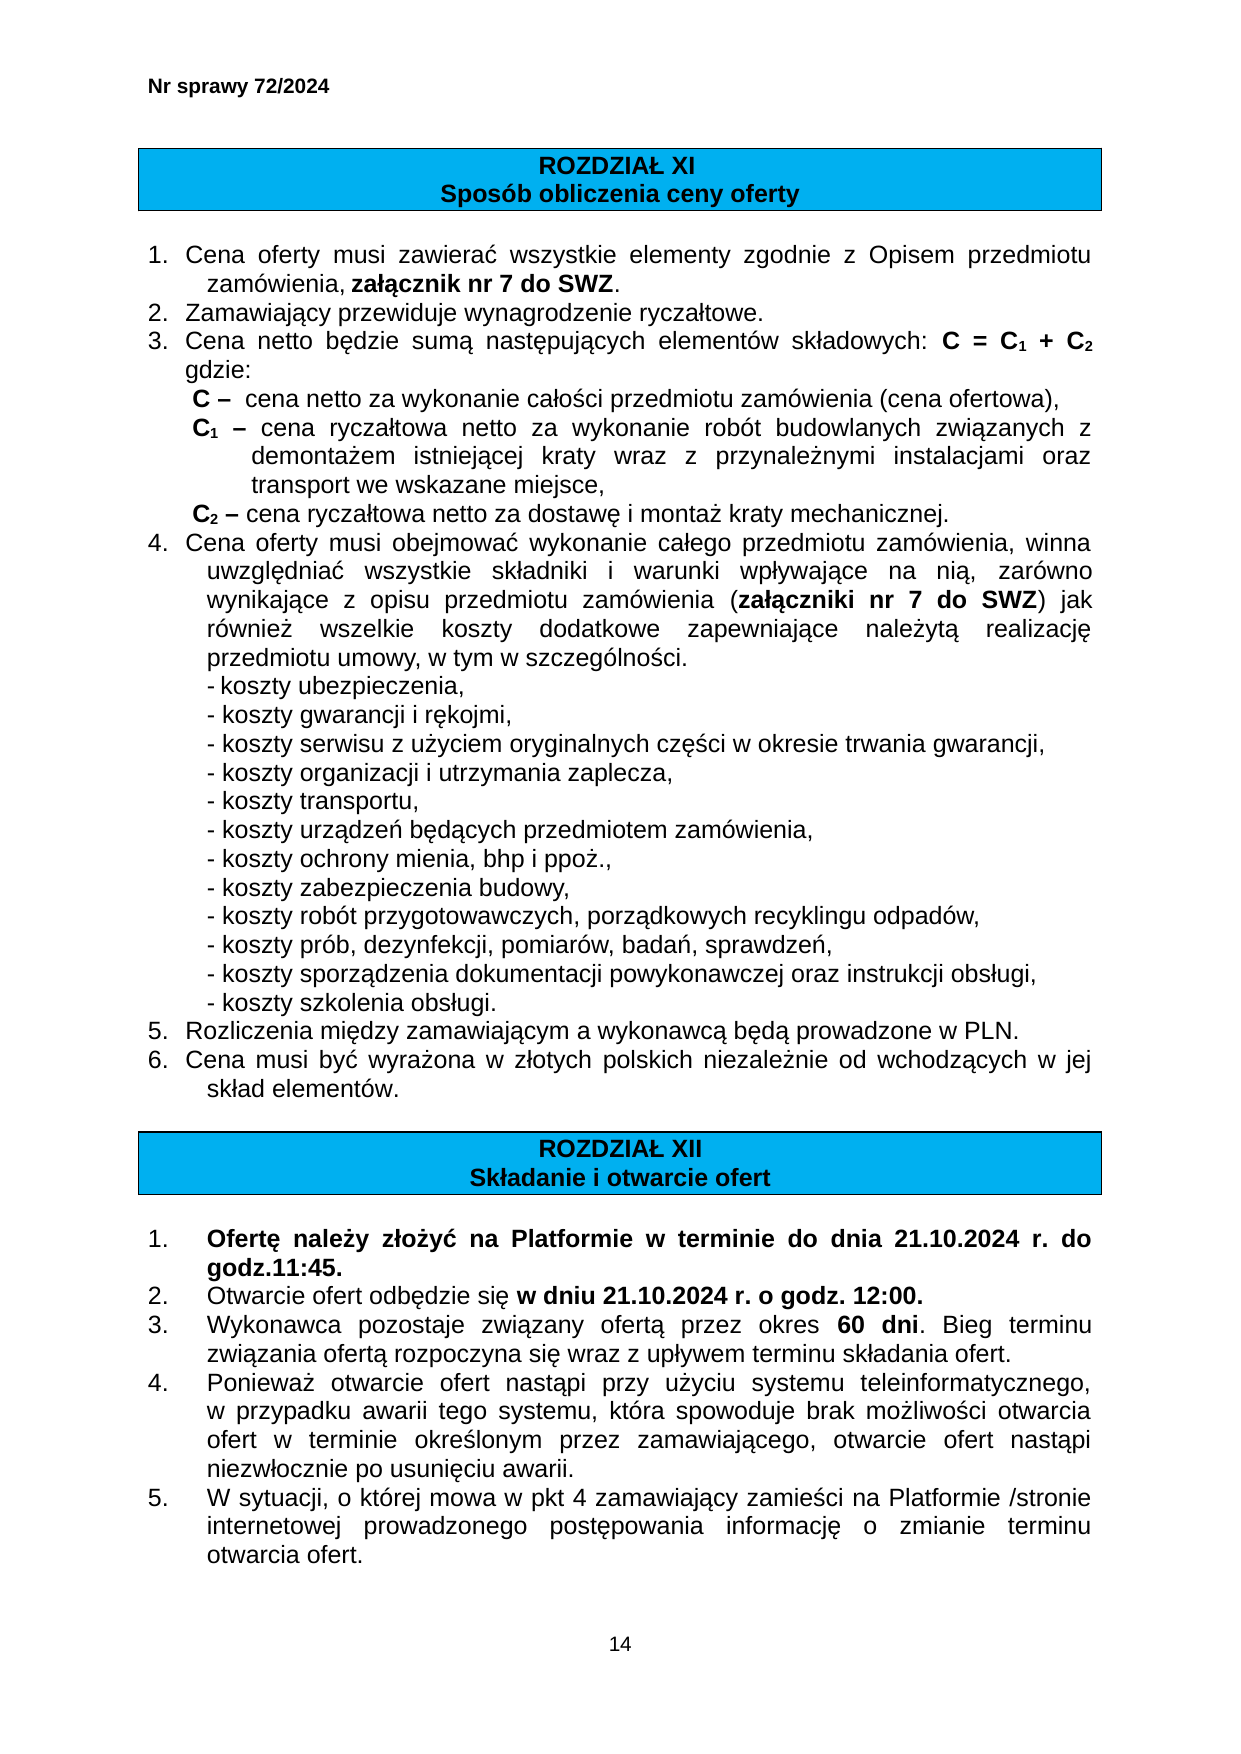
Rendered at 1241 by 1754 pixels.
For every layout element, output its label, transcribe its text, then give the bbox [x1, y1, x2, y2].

text - koszty serwisu z użyciem oryginalnych części w okresie trwania gwarancji, [207, 729, 1093, 758]
text - koszty gwarancji i rękojmi, [207, 700, 1093, 729]
text - koszty robót przygotowawczych, porządkowych recyklingu odpadów, [207, 901, 1093, 930]
text - koszty szkolenia obsługi. [207, 988, 1093, 1016]
text C – cena netto za wykonanie całości przedmiotu zamówienia (cena ofertowa), [192, 384, 1093, 413]
text - koszty urządzeń będących przedmiotem zamówienia, [207, 815, 1093, 844]
text - koszty ochrony mienia, bhp i ppoż., [207, 844, 1093, 873]
list Rozliczenia między zamawiającym a wykonawcą będą prowadzone w PLN. [148, 1016, 1093, 1045]
subtitle ROZDZIAŁ XII [139, 1133, 1101, 1160]
list Zamawiający przewiduje wynagrodzenie ryczałtowe. [148, 298, 1093, 326]
list Wykonawca pozostaje związany ofertą przez okres 60 dni. Bieg terminu związania ofertą rozpoczyna się wraz z upływem terminu składania ofert. [148, 1310, 1093, 1368]
text - koszty ubezpieczenia, [207, 671, 1093, 700]
text - koszty transportu, [207, 786, 1093, 815]
text - koszty sporządzenia dokumentacji powykonawczej oraz instrukcji obsługi, [207, 959, 1093, 988]
text - koszty zabezpieczenia budowy, [207, 873, 1093, 901]
list Cena oferty musi zawierać wszystkie elementy zgodnie z Opisem przedmiotu zamówienia, załącznik nr 7 do SWZ. [148, 240, 1093, 298]
list Cena netto będzie sumą następujących elementów składowych: C = C1 + C2 gdzie: [148, 326, 1093, 384]
subtitle Składanie i otwarcie ofert [139, 1160, 1101, 1194]
text - koszty prób, dezynfekcji, pomiarów, badań, sprawdzeń, [207, 930, 1093, 959]
list W sytuacji, o której mowa w pkt 4 zamawiający zamieści na Platformie /stronie internetowej prowadzonego postępowania informację o zmianie terminu otwarcia ofert. [148, 1483, 1093, 1569]
text C1 – cena ryczałtowa netto za wykonanie robót budowlanych związanych z demontażem istniejącej kraty wraz z przynależnymi instalacjami oraz transport we wskazane miejsce, [192, 413, 1093, 499]
text C2 – cena ryczałtowa netto za dostawę i montaż kraty mechanicznej. [192, 499, 1093, 528]
subtitle ROZDZIAŁ XI Sposób obliczenia ceny oferty [139, 149, 1101, 210]
list Otwarcie ofert odbędzie się w dniu 21.10.2024 r. o godz. 12:00. [148, 1281, 1093, 1310]
list Cena oferty musi obejmować wykonanie całego przedmiotu zamówienia, winna uwzględniać wszystkie składniki i warunki wpływające na nią, zarówno wynikające z opisu przedmiotu zamówienia (załączniki nr 7 do SWZ) jak również wszelkie koszty dodatkowe zapewniające należytą realizację przedmiotu umowy, w tym w szczególności. [148, 528, 1093, 671]
list Cena musi być wyrażona w złotych polskich niezależnie od wchodzących w jej skład elementów. [148, 1045, 1093, 1103]
list Ponieważ otwarcie ofert nastąpi przy użyciu systemu teleinformatycznego, w przypadku awarii tego systemu, która spowoduje brak możliwości otwarcia ofert w terminie określonym przez zamawiającego, otwarcie ofert nastąpi niezwłocznie po usunięciu awarii. [148, 1368, 1093, 1483]
list Ofertę należy złożyć na Platformie w terminie do dnia 21.10.2024 r. do godz.11:45. [148, 1224, 1093, 1281]
text - koszty organizacji i utrzymania zaplecza, [207, 758, 1093, 786]
